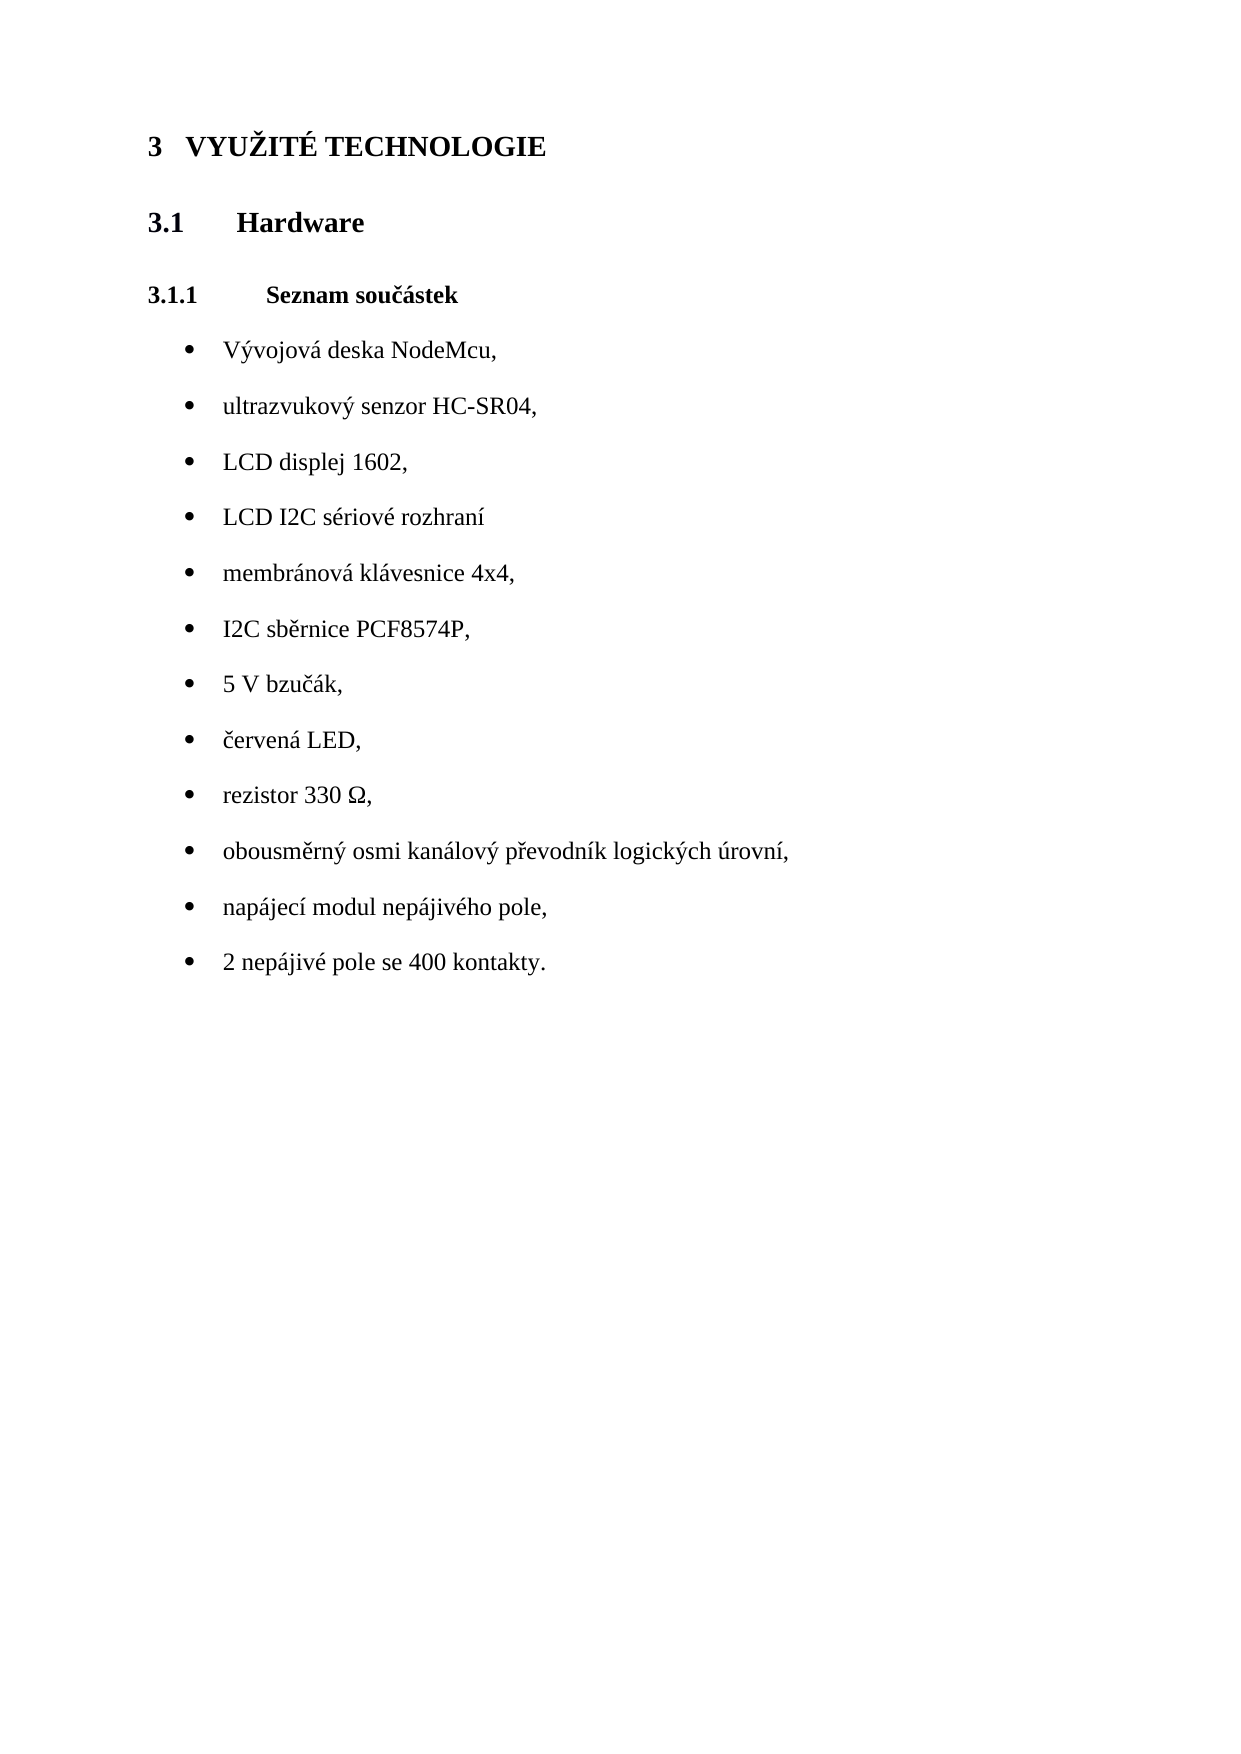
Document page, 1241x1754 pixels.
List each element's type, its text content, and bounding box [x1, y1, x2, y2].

list rezistor 330 Ω, [185, 781, 1152, 809]
list napájecí modul nepájivého pole, [185, 892, 1152, 921]
list LCD I2C sériové rozhraní [185, 502, 1152, 531]
list membránová klávesnice 4x4, [185, 558, 1152, 587]
list Vývojová deska NodeMcu, [185, 336, 1152, 364]
list 5 V bzučák, [185, 669, 1152, 698]
list LCD displej 1602, [185, 447, 1152, 476]
subtitle Hardware [148, 205, 1152, 238]
list 2 nepájivé pole se 400 kontakty. [185, 947, 1152, 976]
subtitle Seznam součástek [148, 280, 1152, 309]
list obousměrný osmi kanálový převodník logických úrovní, [185, 836, 1152, 865]
list červená LED, [185, 725, 1152, 754]
list ultrazvukový senzor HC-SR04, [185, 391, 1152, 420]
subtitle Využité technologie [148, 129, 1152, 163]
list I2C sběrnice PCF8574P, [185, 614, 1152, 642]
